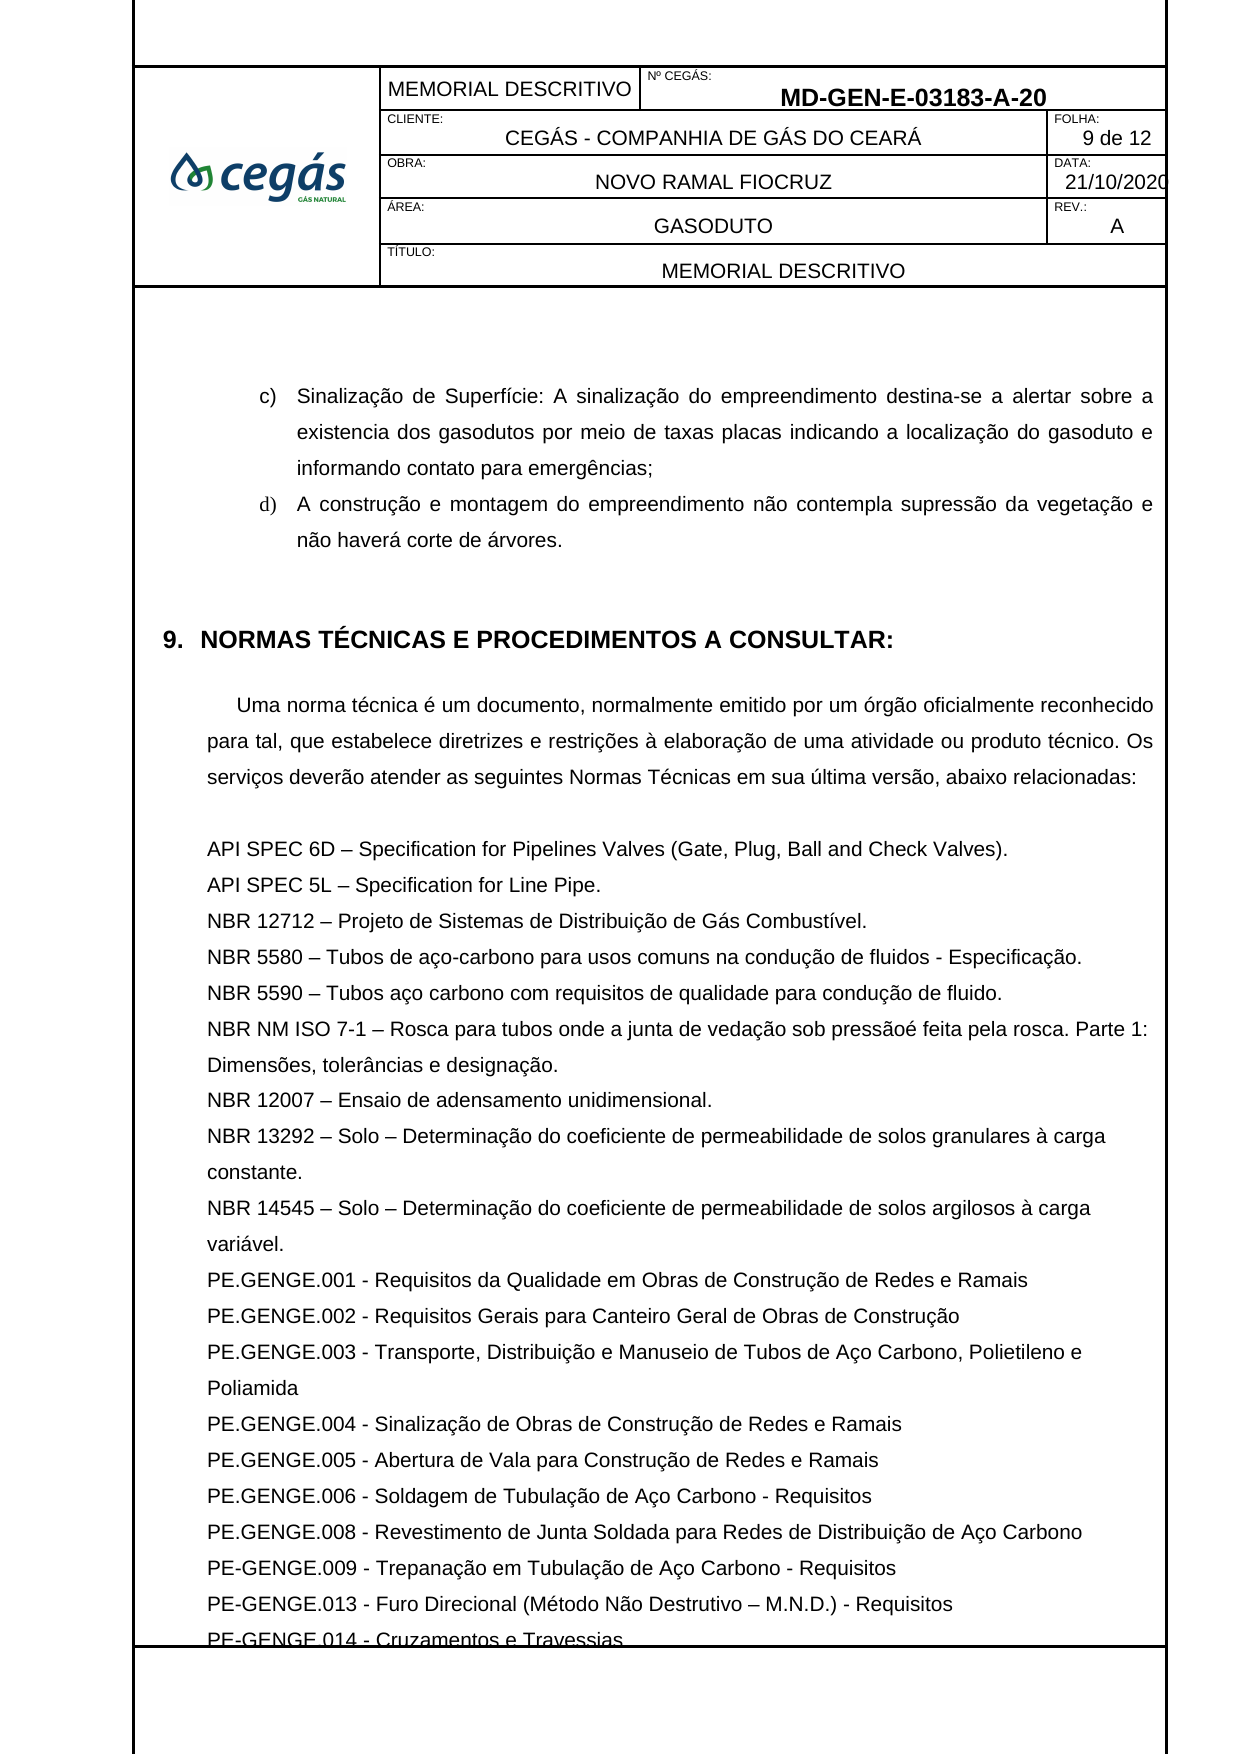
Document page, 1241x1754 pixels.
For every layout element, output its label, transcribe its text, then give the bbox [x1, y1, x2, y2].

text PE.GENGE.008 - Revestimento de Junta Soldada para Redes de Distribuição de Aço Carbono [207, 1519, 1166, 1543]
list A construção e montagem do empreendimento não contempla supressão da vegetação e não haverá corte de árvores. [259, 492, 1155, 552]
list Sinalização de Superfície: A sinalização do empreendimento destina-se a alertar sobre a existencia dos gasodutos por meio de taxas placas indicando a localização do gasoduto e informando contato para emergências; [259, 384, 1155, 480]
text NBR NM ISO 7-1 – Rosca para tubos onde a junta de vedação sob pressãoé feita pela rosca. Parte 1: Dimensões, tolerâncias e designação. [207, 1016, 1166, 1076]
text PE.GENGE.001 - Requisitos da Qualidade em Obras de Construção de Redes e Ramais [207, 1268, 1166, 1292]
text NBR 13292 – Solo – Determinação do coeficiente de permeabilidade de solos granulares à carga constante. [207, 1124, 1166, 1184]
text NBR 12007 – Ensaio de adensamento unidimensional. [207, 1088, 1166, 1112]
subtitle NORMAS TÉCNICAS E PROCEDIMENTOS A CONSULTAR: [163, 625, 1166, 654]
text NBR 5580 – Tubos de aço-carbono para usos comuns na condução de fluidos - Especificação. [207, 944, 1166, 968]
text PE.GENGE.006 - Soldagem de Tubulação de Aço Carbono - Requisitos [207, 1484, 1166, 1508]
text PE.GENGE.004 - Sinalização de Obras de Construção de Redes e Ramais [207, 1412, 1166, 1436]
text NBR 14545 – Solo – Determinação do coeficiente de permeabilidade de solos argilosos à carga variável. [207, 1196, 1166, 1256]
picture [169, 147, 347, 206]
text PE-GENGE.014 - Cruzamentos e Travessias [207, 1627, 1166, 1651]
text API SPEC 5L – Specification for Line Pipe. [207, 873, 1166, 897]
text NBR 12712 – Projeto de Sistemas de Distribuição de Gás Combustível. [207, 909, 1166, 933]
text PE.GENGE.002 - Requisitos Gerais para Canteiro Geral de Obras de Construção [207, 1304, 1166, 1328]
text PE.GENGE.005 - Abertura de Vala para Construção de Redes e Ramais [207, 1448, 1166, 1472]
text Uma norma técnica é um documento, normalmente emitido por um órgão oficialmente reconhecido para tal, que estabelece diretrizes e restrições à elaboração de uma atividade ou produto técnico. Os serviços deverão atender as seguintes Normas Técnicas em sua última versão, abaixo relacionadas: [207, 693, 1155, 789]
text PE-GENGE.013 - Furo Direcional (Método Não Destrutivo – M.N.D.) - Requisitos [207, 1591, 1166, 1615]
text PE-GENGE.009 - Trepanação em Tubulação de Aço Carbono - Requisitos [207, 1556, 1166, 1579]
text NBR 5590 – Tubos aço carbono com requisitos de qualidade para condução de fluido. [207, 981, 1166, 1004]
text API SPEC 6D – Specification for Pipelines Valves (Gate, Plug, Ball and Check Valves). [207, 837, 1166, 861]
text PE.GENGE.003 - Transporte, Distribuição e Manuseio de Tubos de Aço Carbono, Polietileno e Poliamida [207, 1340, 1166, 1400]
